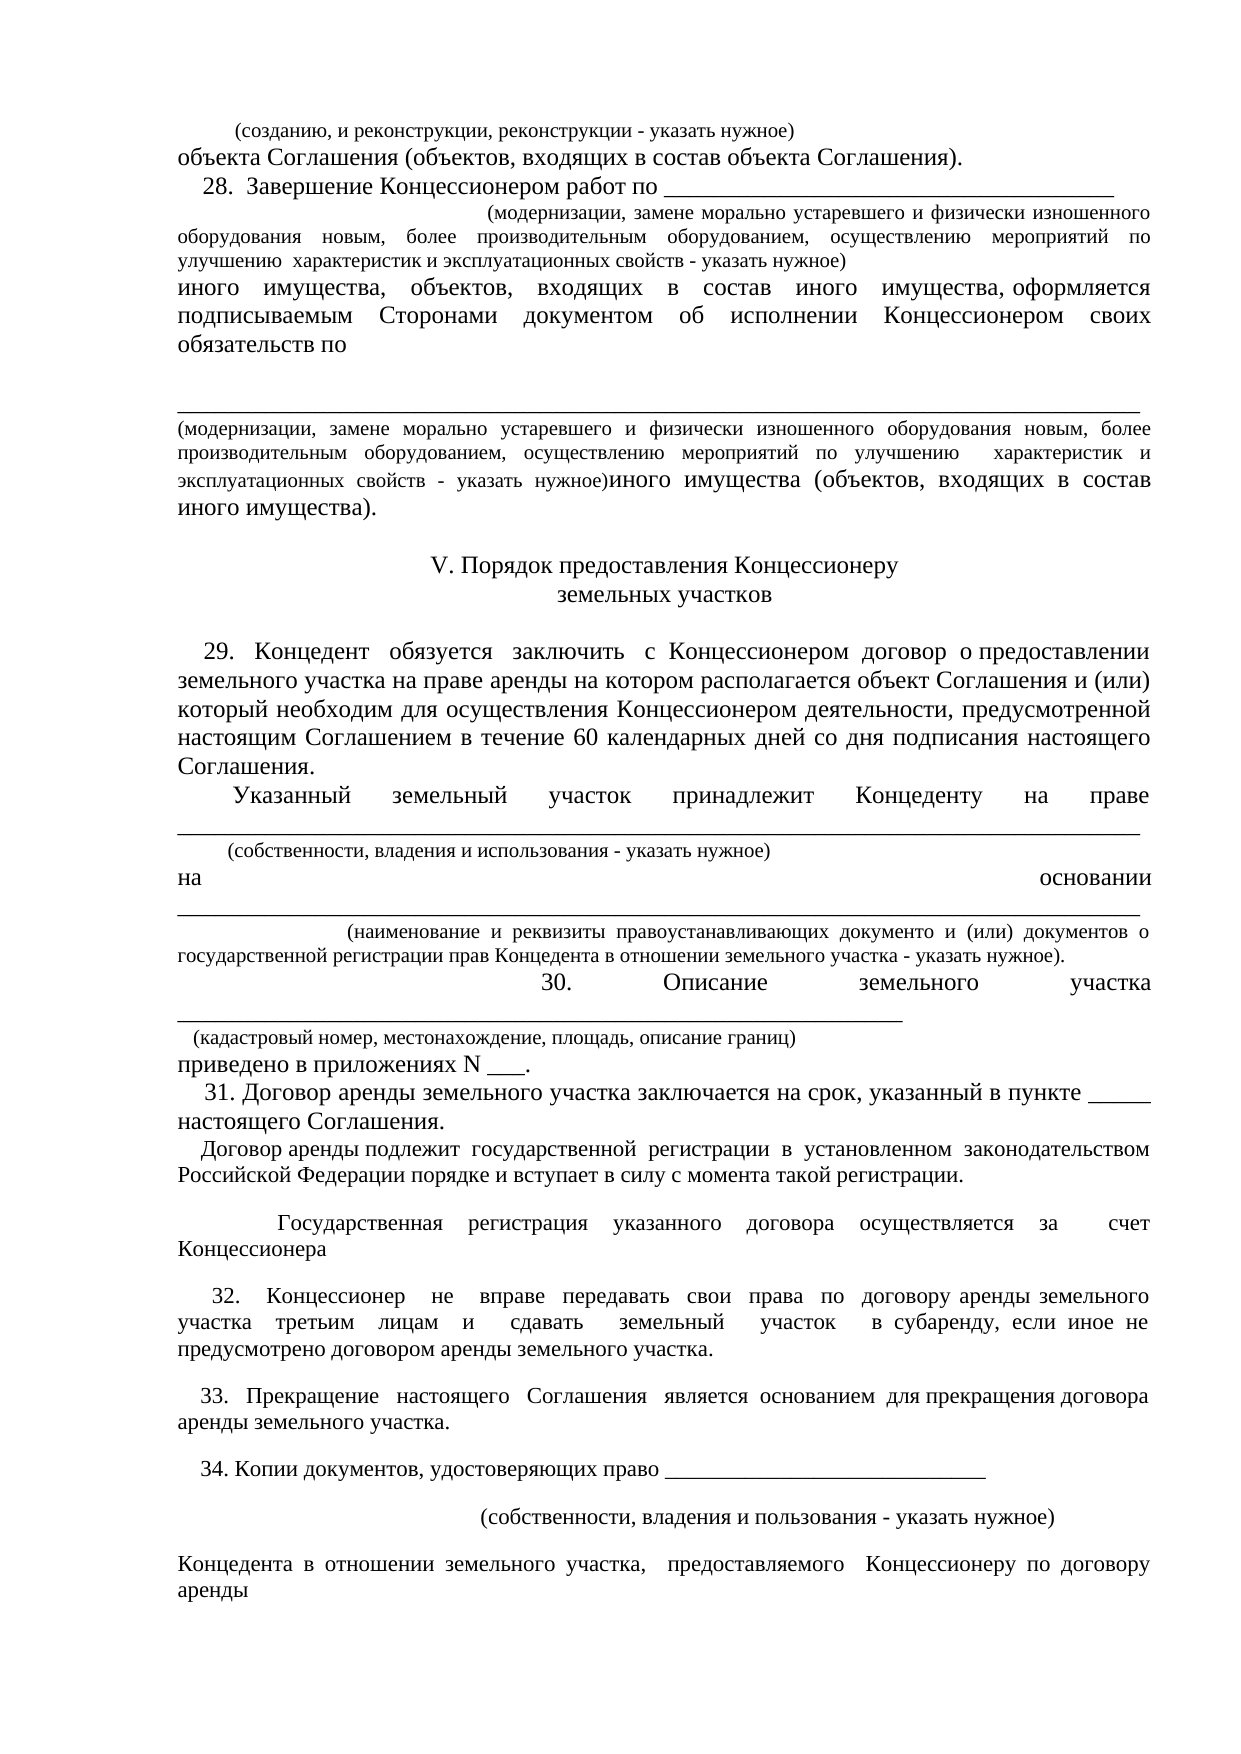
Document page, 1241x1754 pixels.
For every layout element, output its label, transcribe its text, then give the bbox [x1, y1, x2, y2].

text (модернизации, замене морально устаревшего и физически изношенного оборудования новым, более производительным оборудованием, осуществлению мероприятий по улучшению характеристик и эксплуатационных свойств - указать нужное) [177, 200, 1152, 272]
text (кадастровый номер, местонахождение, площадь, описание границ) [177, 1025, 1152, 1049]
text приведено в приложениях N ___. [177, 1049, 1152, 1077]
text _____________________________________________________________________________ [177, 387, 1152, 416]
text 30. Описание земельного участка __________________________________________________________ [177, 967, 1152, 1025]
text Государственная регистрация указанного договора осуществляется за счет Концессионера [177, 1208, 1152, 1261]
text 31. Договор аренды земельного участка заключается на срок, указанный в пункте _____ настоящего Соглашения. [177, 1077, 1152, 1135]
text земельных участков [177, 579, 1152, 607]
text Указанный земельный участок принадлежит Концеденту на праве _____________________________________________________________________________ [177, 780, 1152, 837]
text Концедента в отношении земельного участка, предоставляемого Концессионеру по договору аренды [177, 1550, 1152, 1603]
text на основании _____________________________________________________________________________ [177, 862, 1152, 919]
text (наименование и реквизиты правоустанавливающих документо и (или) документов о государственной регистрации прав Концедента в отношении земельного участка - указать нужное). [177, 919, 1152, 967]
text 32. Концессионер не вправе передавать свои права по договору аренды земельного участка третьим лицам и сдавать земельный участок в субаренду, если иное не предусмотрено договором аренды земельного участка. [177, 1282, 1152, 1361]
text объекта Соглашения (объектов, входящих в состав объекта Соглашения). [177, 142, 1152, 171]
text Договор аренды подлежит государственной регистрации в установленном законодательством Российской Федерации порядке и вступает в силу с момента такой регистрации. [177, 1135, 1152, 1188]
text V. Порядок предоставления Концессионеру [177, 550, 1152, 579]
text 33. Прекращение настоящего Соглашения является основанием для прекращения договора аренды земельного участка. [177, 1382, 1152, 1435]
text иного имущества, объектов, входящих в состав иного имущества, оформляется подписываемым Сторонами документом об исполнении Концессионером своих обязательств по [177, 272, 1152, 358]
text (собственности, владения и использования - указать нужное) [177, 837, 1152, 862]
text 28. Завершение Концессионером работ по ____________________________________ [177, 171, 1152, 200]
text 29. Концедент обязуется заключить с Концессионером договор о предоставлении земельного участка на праве аренды на котором располагается объект Соглашения и (или) который необходим для осуществления Концессионером деятельности, предусмотренной настоящим Соглашением в течение 60 календарных дней со дня подписания настоящего Соглашения. [177, 636, 1152, 780]
text (созданию, и реконструкции, реконструкции - указать нужное) [177, 118, 1152, 142]
text 34. Копии документов, удостоверяющих право ____________________________ [177, 1456, 1152, 1482]
text (модернизации, замене морально устаревшего и физически изношенного оборудования новым, более производительным оборудованием, осуществлению мероприятий по улучшению характеристик и эксплуатационных свойств - указать нужное)иного имущества (объектов, входящих в состав иного имущества). [177, 416, 1152, 521]
text (собственности, владения и пользования - указать нужное) [177, 1503, 1152, 1529]
